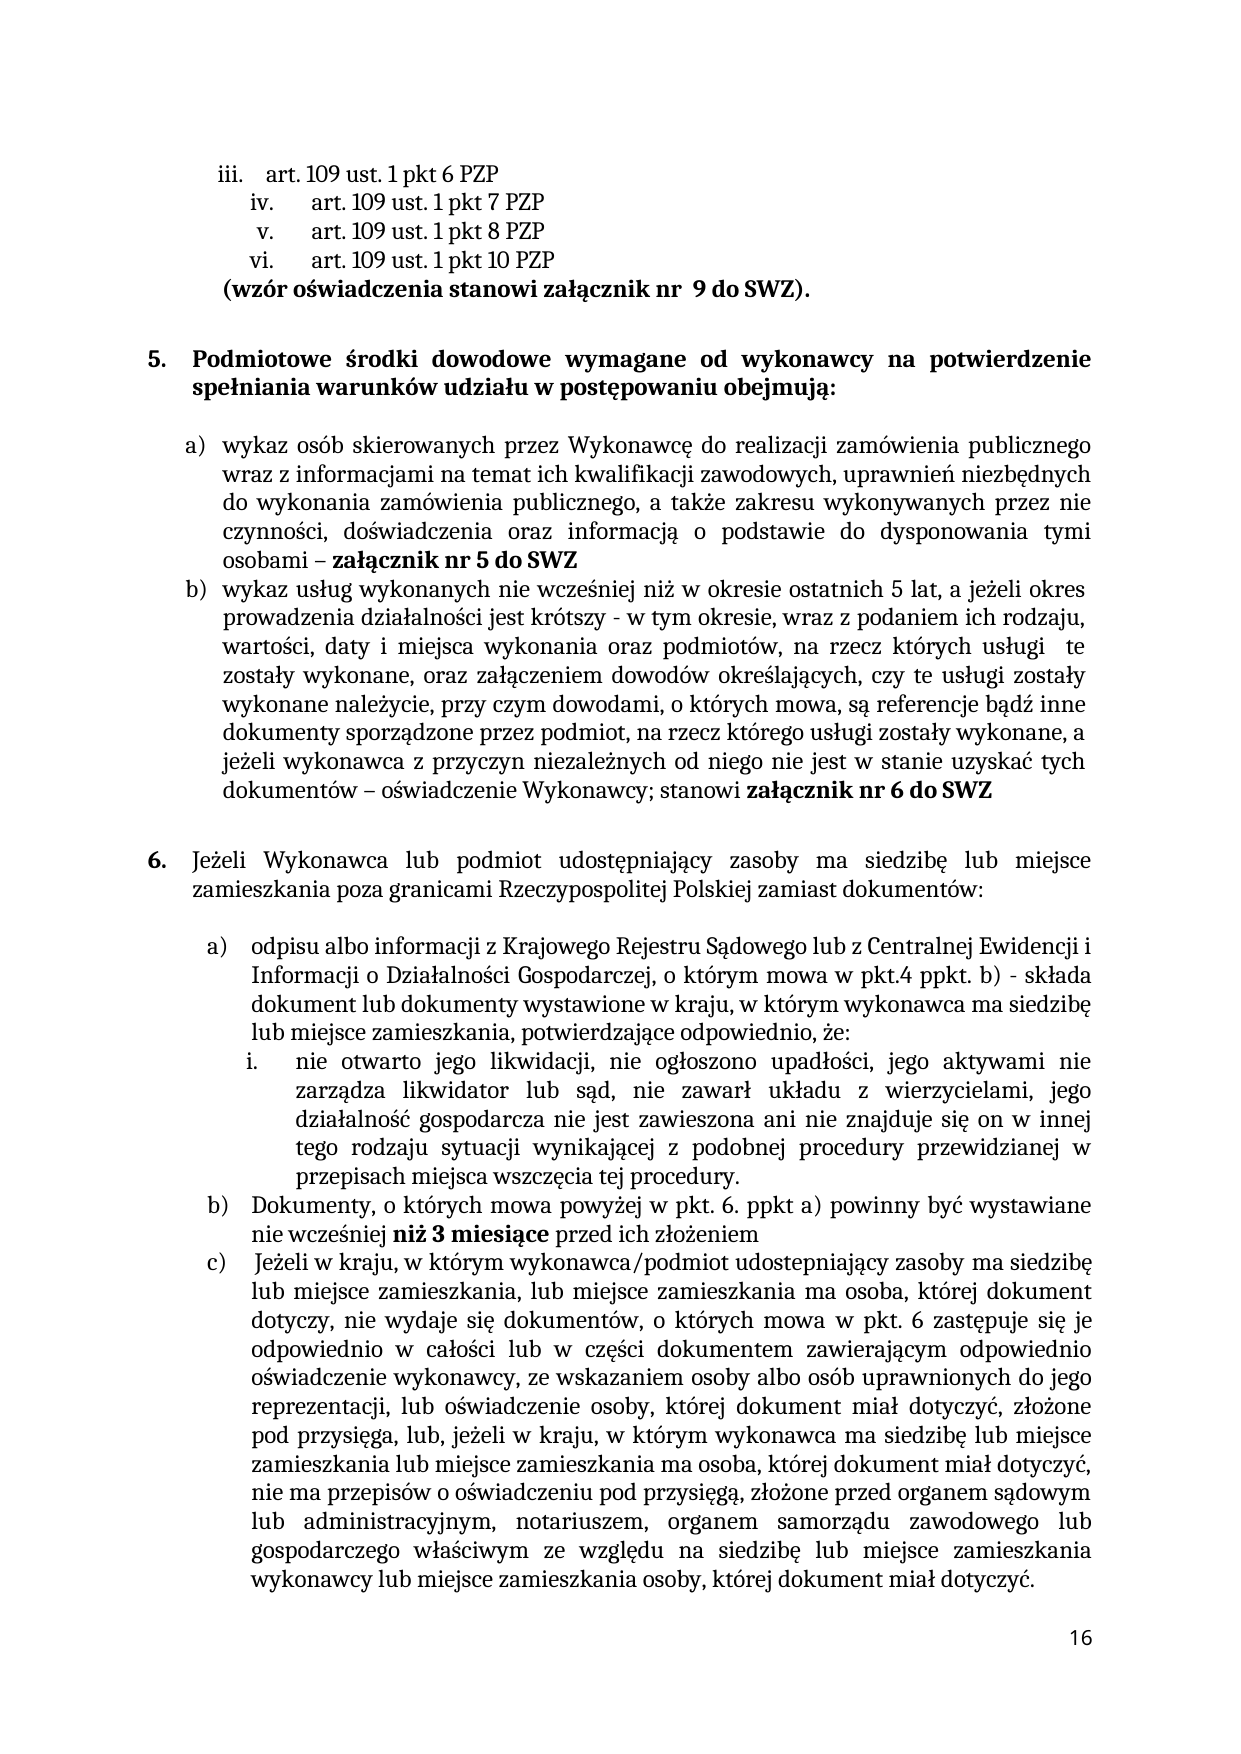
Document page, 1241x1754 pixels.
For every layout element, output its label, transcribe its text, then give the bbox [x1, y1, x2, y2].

list wykaz usług wykonanych nie wcześniej niż w okresie ostatnich 5 lat, a jeżeli okres prowadzenia działalności jest krótszy - w tym okresie, wraz z podaniem ich rodzaju, wartości, daty i miejsca wykonania oraz podmiotów, na rzecz których usługi te zostały wykonane, oraz załączeniem dowodów określających, czy te usługi zostały wykonane należycie, przy czym dowodami, o których mowa, są referencje bądź inne dokumenty sporządzone przez podmiot, na rzecz którego usługi zostały wykonane, a jeżeli wykonawca z przyczyn niezależnych od niego nie jest w stanie uzyskać tych dokumentów – oświadczenie Wykonawcy; stanowi załącznik nr 6 do SWZ [185, 574, 1087, 804]
list nie otwarto jego likwidacji, nie ogłoszono upadłości, jego aktywami nie zarządza likwidator lub sąd, nie zawarł układu z wierzycielami, jego działalność gospodarcza nie jest zawieszona ani nie znajduje się on w innej tego rodzaju sytuacji wynikającej z podobnej procedury przewidzianej w przepisach miejsca wszczęcia tej procedury. [258, 1047, 1092, 1191]
list art. 109 ust. 1 pkt 7 PZP [274, 188, 1092, 217]
text b) Dokumenty, o których mowa powyżej w pkt. 6. ppkt a) powinny być wystawiane nie wcześniej niż 3 miesiące przed ich złożeniem [207, 1191, 1092, 1248]
text c) Jeżeli w kraju, w którym wykonawca/podmiot udostepniający zasoby ma siedzibę lub miejsce zamieszkania, lub miejsce zamieszkania ma osoba, której dokument dotyczy, nie wydaje się dokumentów, o których mowa w pkt. 6 zastępuje się je odpowiednio w całości lub w części dokumentem zawierającym odpowiednio oświadczenie wykonawcy, ze wskazaniem osoby albo osób uprawnionych do jego reprezentacji, lub oświadczenie osoby, której dokument miał dotyczyć, złożone pod przysięga, lub, jeżeli w kraju, w którym wykonawca ma siedzibę lub miejsce zamieszkania lub miejsce zamieszkania ma osoba, której dokument miał dotyczyć, nie ma przepisów o oświadczeniu pod przysięgą, złożone przed organem sądowym lub administracyjnym, notariuszem, organem samorządu zawodowego lub gospodarczego właściwym ze względu na siedzibę lub miejsce zamieszkania wykonawcy lub miejsce zamieszkania osoby, której dokument miał dotyczyć. [207, 1248, 1092, 1593]
text a) odpisu albo informacji z Krajowego Rejestru Sądowego lub z Centralnej Ewidencji i Informacji o Działalności Gospodarczej, o którym mowa w pkt.4 ppkt. b) - składa dokument lub dokumenty wystawione w kraju, w którym wykonawca ma siedzibę lub miejsce zamieszkania, potwierdzające odpowiednio, że: [207, 932, 1092, 1047]
list wykaz osób skierowanych przez Wykonawcę do realizacji zamówienia publicznego wraz z informacjami na temat ich kwalifikacji zawodowych, uprawnień niezbędnych do wykonania zamówienia publicznego, a także zakresu wykonywanych przez nie czynności, doświadczenia oraz informacją o podstawie do dysponowania tymi osobami – załącznik nr 5 do SWZ [185, 431, 1092, 574]
text (wzór oświadczenia stanowi załącznik nr 9 do SWZ). [222, 274, 1092, 303]
list art. 109 ust. 1 pkt 6 PZP [243, 159, 1092, 188]
list art. 109 ust. 1 pkt 10 PZP [274, 246, 1092, 274]
text 5. Podmiotowe środki dowodowe wymagane od wykonawcy na potwierdzenie spełniania warunków udziału w postępowaniu obejmują: [148, 344, 1092, 402]
list art. 109 ust. 1 pkt 8 PZP [274, 217, 1092, 246]
text 6. Jeżeli Wykonawca lub podmiot udostępniający zasoby ma siedzibę lub miejsce zamieszkania poza granicami Rzeczypospolitej Polskiej zamiast dokumentów: [148, 846, 1092, 903]
